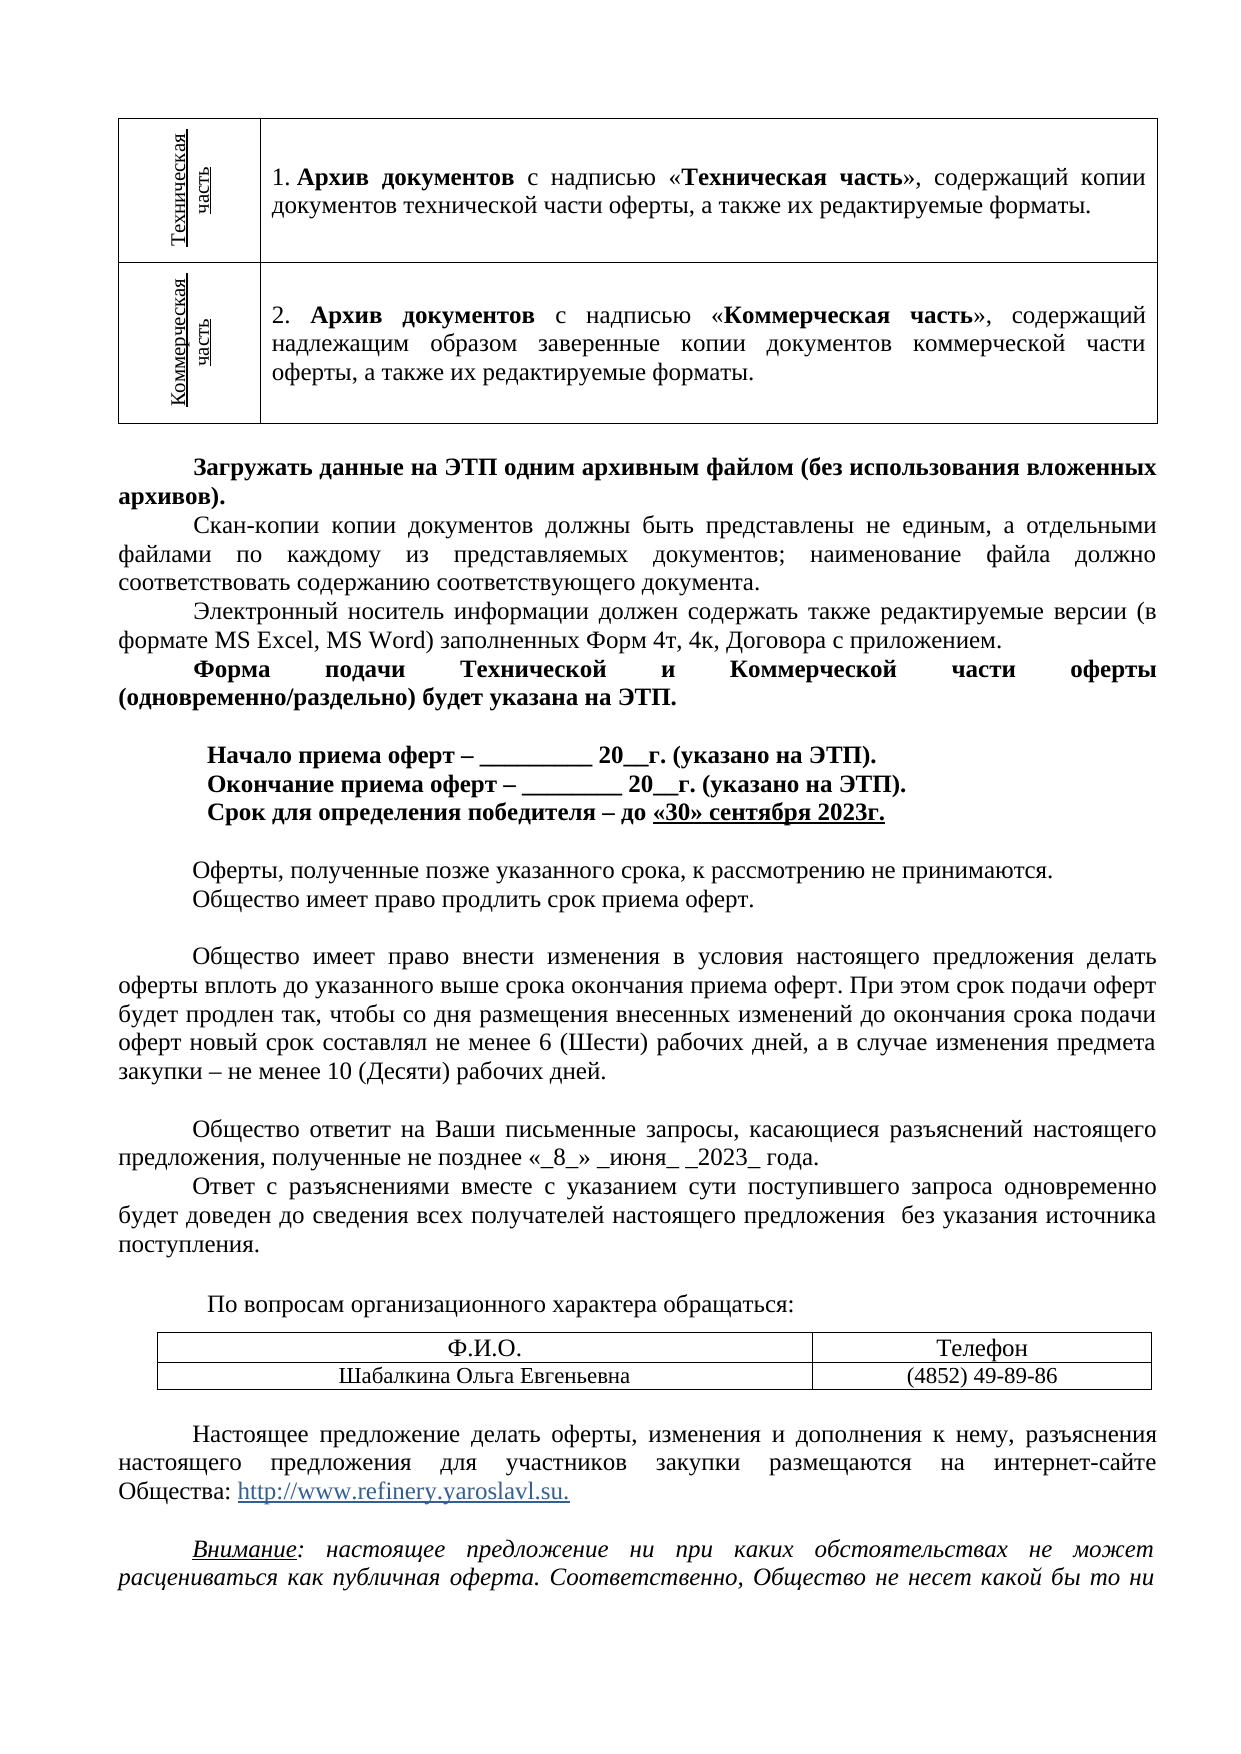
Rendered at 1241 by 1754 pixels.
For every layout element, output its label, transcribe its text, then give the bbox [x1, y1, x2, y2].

table_cell 2. Архив документов с надписью «Коммерческая часть», содержащий надлежащим образом заверенные копии документов коммерческой части оферты, а также их редактируемые форматы. [261, 263, 1157, 423]
text Форма подачи Технической и Коммерческой части оферты (одновременно/раздельно) будет указана на ЭТП. [118, 654, 1157, 711]
text Общество ответит на Ваши письменные запросы, касающиеся разъяснений настоящего предложения, полученные не позднее «_8_» _июня_ _2023_ года. [118, 1114, 1157, 1171]
table_cell Шабалкина Ольга Евгеньевна [158, 1363, 812, 1389]
text Общество имеет право продлить срок приема оферт. [118, 884, 1157, 912]
text Окончание приема оферт – ________ 20__г. (указано на ЭТП). [118, 769, 1157, 797]
table_header Техническая часть [119, 119, 260, 262]
text Начало приема оферт – _________ 20__г. (указано на ЭТП). [118, 740, 1157, 769]
text Загружать данные на ЭТП одним архивным файлом (без использования вложенных архивов). [118, 452, 1157, 510]
table_cell Коммерческая часть [119, 263, 260, 423]
text Ответ с разъяснениями вместе с указанием сути поступившего запроса одновременно будет доведен до сведения всех получателей настоящего предложения без указания источника поступления. [118, 1171, 1157, 1257]
table_header 1. Архив документов с надписью «Техническая часть», содержащий копии документов технической части оферты, а также их редактируемые форматы. [261, 119, 1157, 262]
text Электронный носитель информации должен содержать также редактируемые версии (в формате MS Excel, MS Word) заполненных Форм 4т, 4к, Договора с приложением. [118, 596, 1157, 654]
text По вопросам организационного характера обращаться: [118, 1289, 1157, 1317]
table_cell (4852) 49-89-86 [813, 1363, 1151, 1389]
text Настоящее предложение делать оферты, изменения и дополнения к нему, разъяснения настоящего предложения для участников закупки размещаются на интернет-сайте Общества: http://www.refinery.yaroslavl.su. [118, 1419, 1157, 1505]
table_header Телефон [813, 1333, 1151, 1362]
table_header Ф.И.О. [158, 1333, 812, 1362]
text Общество имеет право внести изменения в условия настоящего предложения делать оферты вплоть до указанного выше срока окончания приема оферт. При этом срок подачи оферт будет продлен так, чтобы со дня размещения внесенных изменений до окончания срока подачи оферт новый срок составлял не менее 6 (Шести) рабочих дней, а в случае изменения предмета закупки – не менее 10 (Десяти) рабочих дней. [118, 941, 1157, 1085]
text Скан-копии копии документов должны быть представлены не единым, а отдельными файлами по каждому из представляемых документов; наименование файла должно соответствовать содержанию соответствующего документа. [118, 510, 1157, 596]
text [118, 1534, 1157, 1591]
text Срок для определения победителя – до «30» сентября 2023г. [118, 797, 1157, 826]
text Оферты, полученные позже указанного срока, к рассмотрению не принимаются. [118, 855, 1157, 884]
